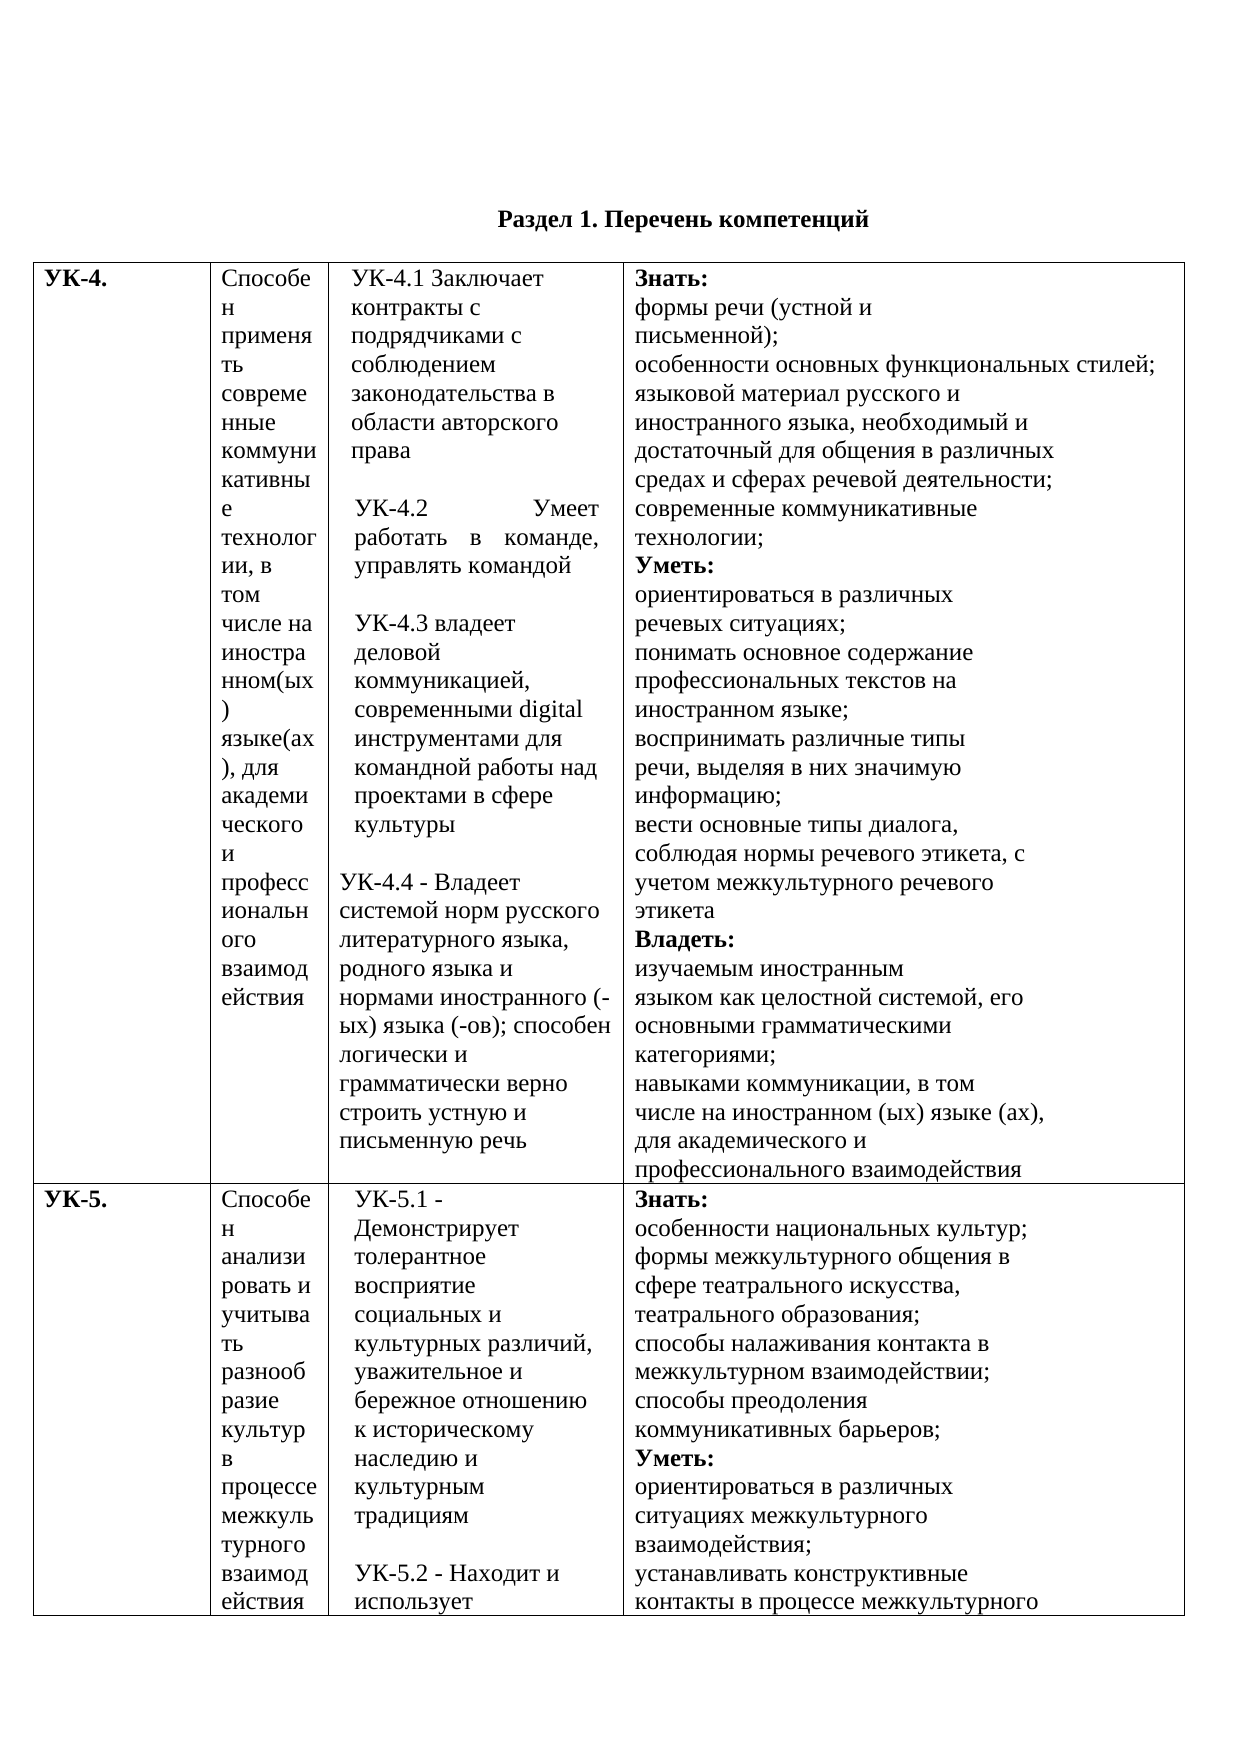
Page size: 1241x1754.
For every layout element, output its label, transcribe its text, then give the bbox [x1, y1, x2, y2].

table_header Знать: формы речи (устной и письменной); особенности основных функциональных стилей; языковой материал русского и иностранного языка, необходимый и достаточный для общения в различных средах и сферах речевой деятельности; современные коммуникативные технологии; Уметь: ориентироваться в различных речевых ситуациях; понимать основное содержание профессиональных текстов на иностранном языке; воспринимать различные типы речи, выделяя в них значимую информацию; вести основные типы диалога, соблюдая нормы речевого этикета, с учетом межкультурного речевого этикета Владеть: изучаемым иностранным языком как целостной системой, его основными грамматическими категориями; навыками коммуникации, в том числе на иностранном (ых) языке (ах), для академического и профессионального взаимодействия [624, 263, 1184, 1183]
table_header УК-4.1 Заключает контракты с подрядчиками с соблюдением законодательства в области авторского права УК-4.2 Умеет работать в команде, управлять командой УК-4.3 владеет деловой коммуникацией, современными digital инструментами для командной работы над проектами в сфере культуры УК-4.4 - Владеет системой норм русского литературного языка, родного языка и нормами иностранного (-ых) языка (-ов); способен логически и грамматически верно строить устную и письменную речь [329, 263, 623, 1183]
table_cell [211, 1184, 328, 1615]
table_cell УК-5. [34, 1184, 210, 1615]
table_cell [624, 1184, 1184, 1615]
list Раздел 1. Перечень компетенций [215, 204, 1152, 233]
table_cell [329, 1184, 623, 1615]
table_header Способен применять современные коммуникативные технологии, в том числе на иностранном(ых) языке(ах), для академического и профессионального взаимодействия [211, 263, 328, 1183]
table_header УК-4. [34, 263, 210, 1183]
